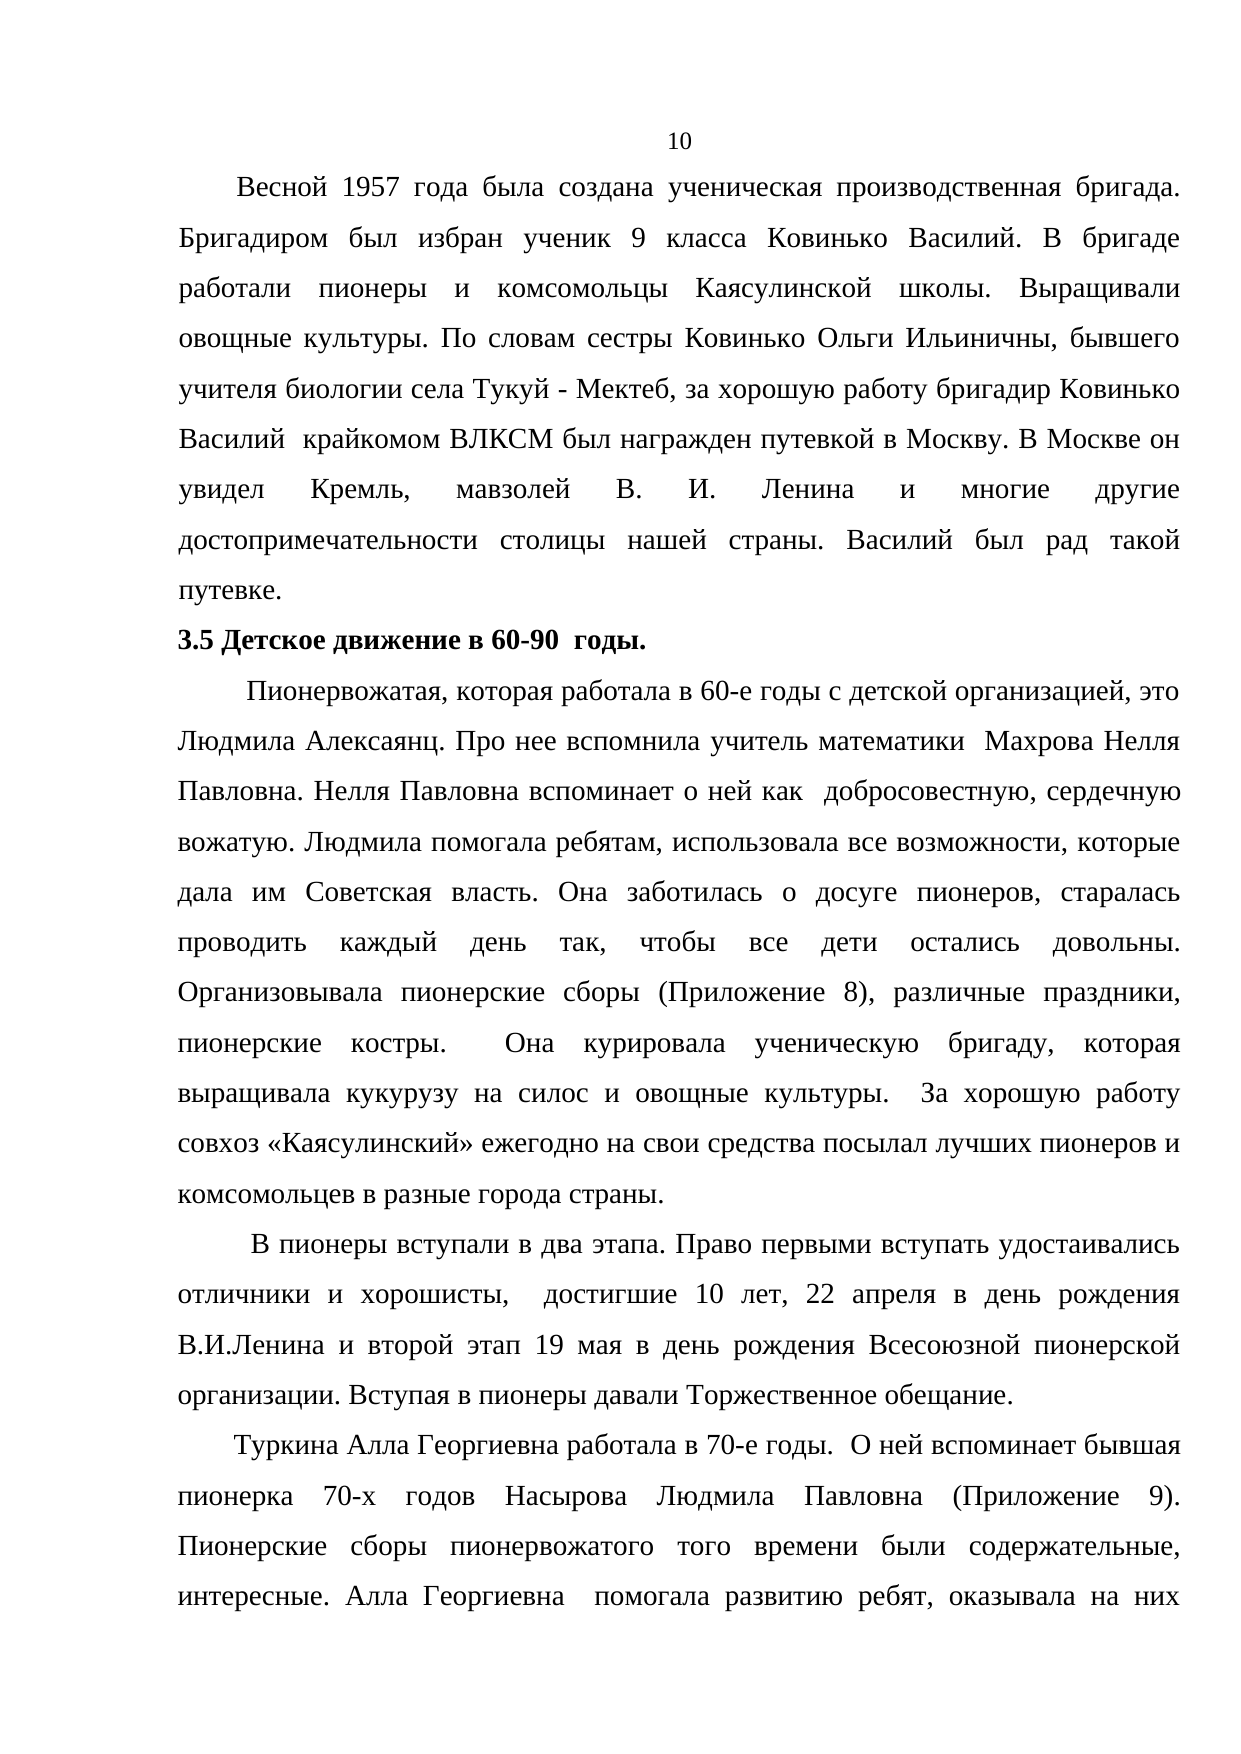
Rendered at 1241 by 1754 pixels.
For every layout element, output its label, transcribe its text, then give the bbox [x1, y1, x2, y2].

text 10 [177, 126, 1181, 155]
text Весной 1957 года была создана ученическая производственная бригада. Бригадиром был избран ученик 9 класса Ковинько Василий. В бригаде работали пионеры и комсомольцы Каясулинской школы. Выращивали овощные культуры. По словам сестры Ковинько Ольги Ильиничны, бывшего учителя биологии села Тукуй - Мектеб, за хорошую работу бригадир Ковинько Василий крайкомом ВЛКСМ был награжден путевкой в Москву. В Москве он увидел Кремль, мавзолей В. И. Ленина и многие другие достопримечательности столицы нашей страны. Василий был рад такой путевке. [178, 169, 1181, 606]
text 3.5 Детское движение в 60-90 годы. [177, 622, 1181, 656]
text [177, 1427, 1181, 1612]
text В пионеры вступали в два этапа. Право первыми вступать удостаивались отличники и хорошисты, достигшие 10 лет, 22 апреля в день рождения В.И.Ленина и второй этап 19 мая в день рождения Всесоюзной пионерской организации. Вступая в пионеры давали Торжественное обещание. [177, 1226, 1181, 1411]
text Пионервожатая, которая работала в 60-е годы с детской организацией, это Людмила Алексаянц. Про нее вспомнила учитель математики Махрова Нелля Павловна. Нелля Павловна вспоминает о ней как добросовестную, сердечную вожатую. Людмила помогала ребятам, использовала все возможности, которые дала им Советская власть. Она заботилась о досуге пионеров, старалась проводить каждый день так, чтобы все дети остались довольны. Организовывала пионерские сборы (Приложение 8), различные праздники, пионерские костры. Она курировала ученическую бригаду, которая выращивала кукурузу на силос и овощные культуры. За хорошую работу совхоз «Каясулинский» ежегодно на свои средства посылал лучших пионеров и комсомольцев в разные города страны. [176, 673, 1181, 1209]
